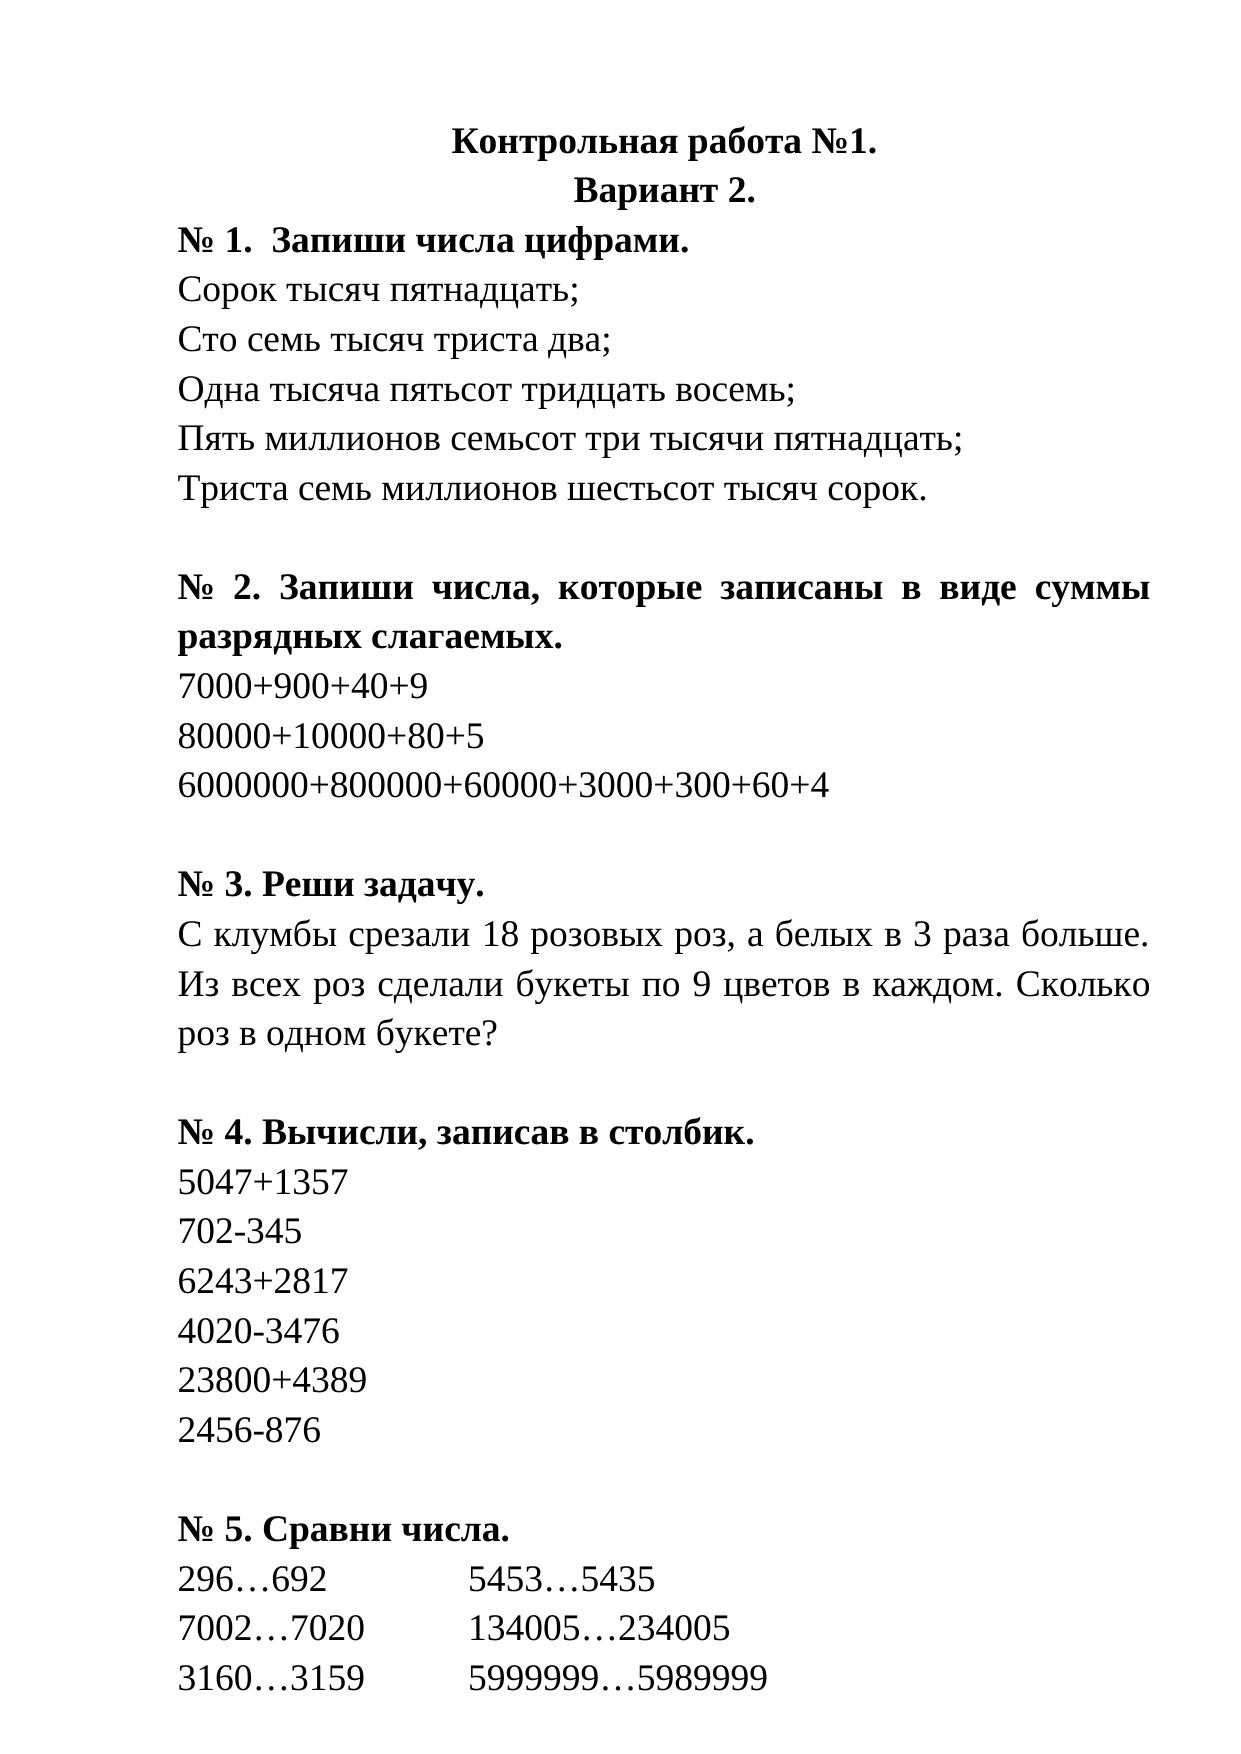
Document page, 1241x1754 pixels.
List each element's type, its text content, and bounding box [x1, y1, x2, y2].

text 2456-876 [177, 1407, 1152, 1450]
text 6000000+800000+60000+3000+300+60+4 [177, 763, 1152, 806]
text Контрольная работа №1. [177, 118, 1152, 161]
text 702-345 [177, 1209, 1152, 1252]
text № 4. Вычисли, записав в столбик. [177, 1110, 1152, 1153]
text Одна тысяча пятьсот тридцать восемь; [177, 366, 1152, 409]
text 296…692 5453…5435 [177, 1556, 1152, 1599]
text № 2. Запиши числа, которые записаны в виде суммы разрядных слагаемых. [177, 564, 1152, 657]
text 80000+10000+80+5 [177, 713, 1152, 756]
text № 5. Сравни числа. [177, 1506, 1152, 1549]
text 7002…7020 134005…234005 [177, 1606, 1152, 1649]
text Сто семь тысяч триста два; [177, 316, 1152, 359]
text № 1. Запиши числа цифрами. [177, 217, 1152, 260]
text 4020-3476 [177, 1308, 1152, 1351]
text Пять миллионов семьсот три тысячи пятнадцать; [177, 416, 1152, 459]
text 7000+900+40+9 [177, 663, 1152, 707]
text Сорок тысяч пятнадцать; [177, 267, 1152, 310]
text 23800+4389 [177, 1358, 1152, 1401]
text 5047+1357 [177, 1159, 1152, 1202]
text № 3. Реши задачу. [177, 862, 1152, 905]
text 3160…3159 5999999…5989999 [177, 1655, 1152, 1698]
text Триста семь миллионов шестьсот тысяч сорок. [177, 465, 1152, 508]
text Вариант 2. [177, 168, 1152, 211]
text С клумбы срезали 18 розовых роз, а белых в 3 раза больше. Из всех роз сделали букеты по 9 цветов в каждом. Сколько роз в одном букете? [177, 911, 1152, 1054]
text 6243+2817 [177, 1258, 1152, 1302]
